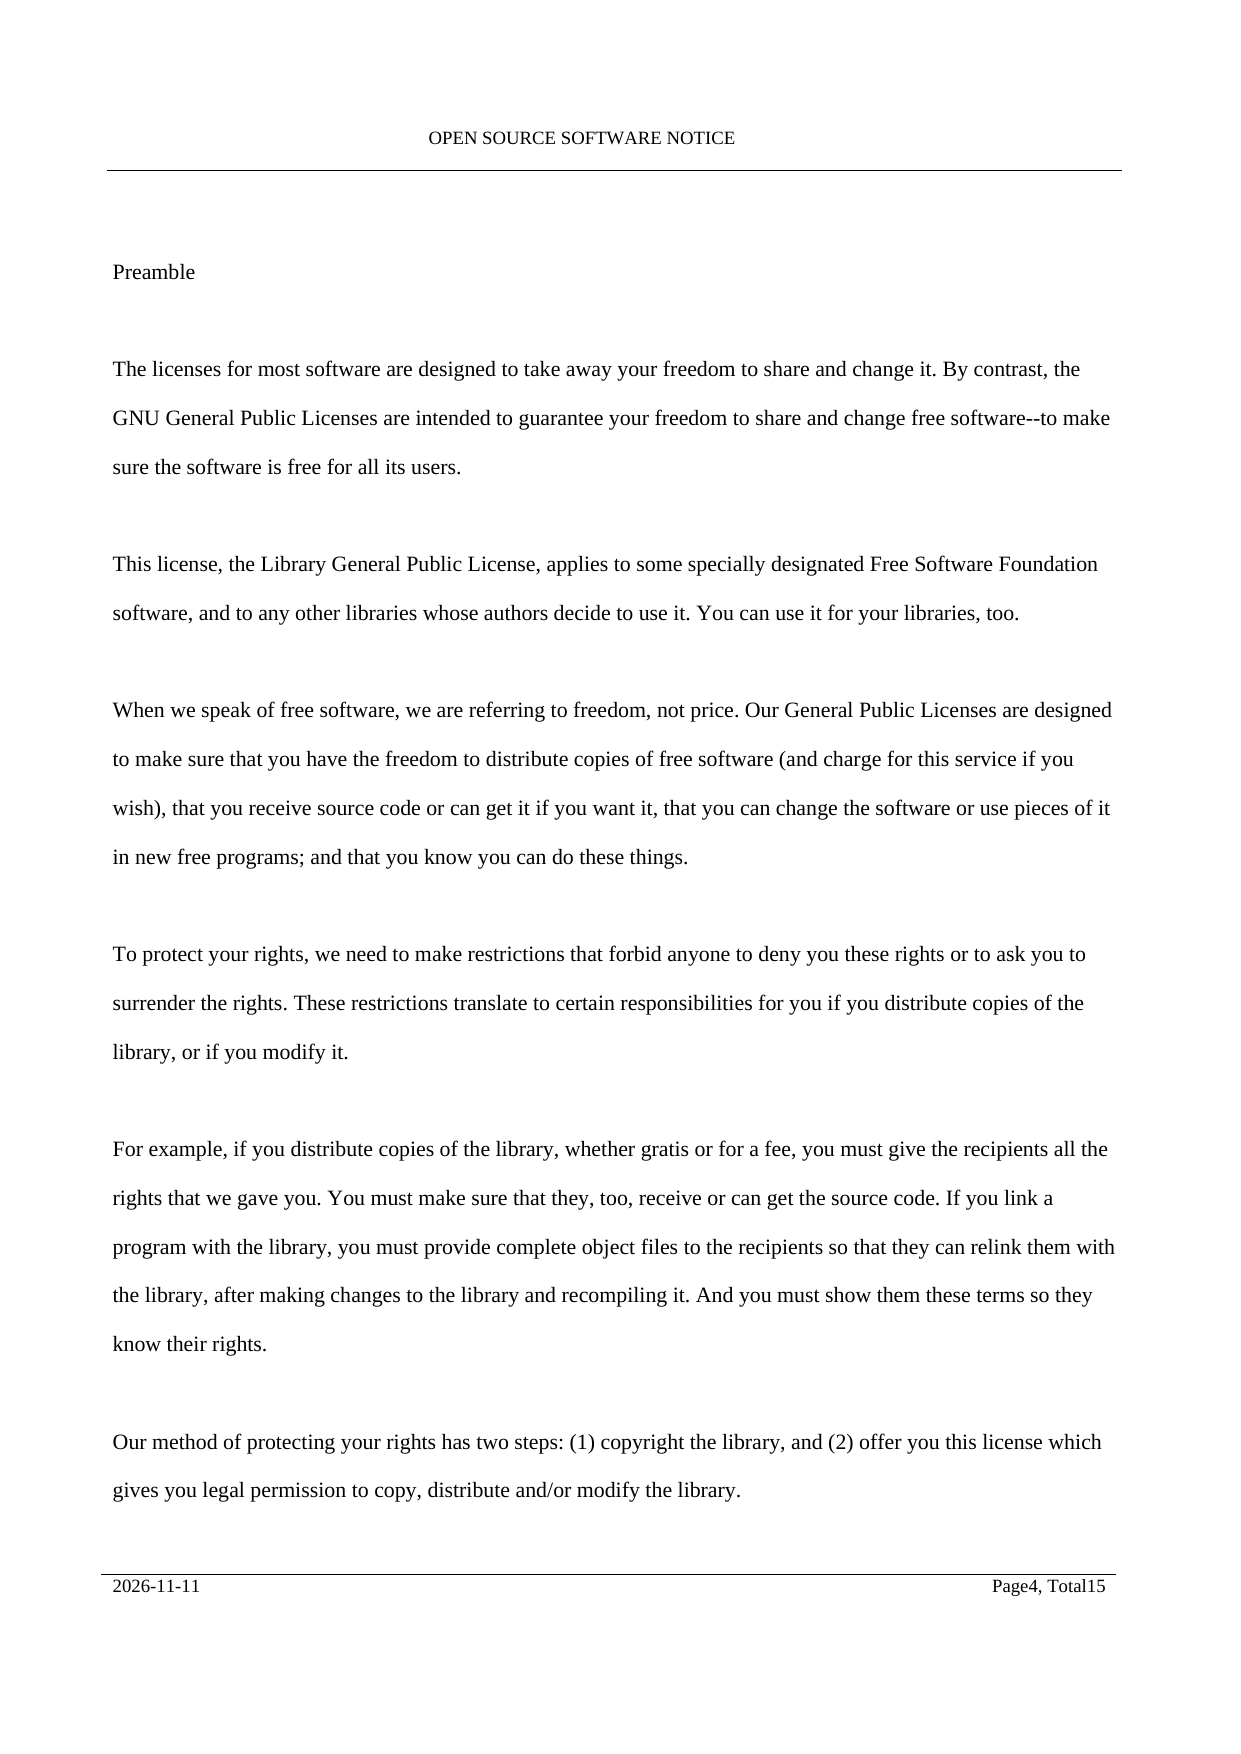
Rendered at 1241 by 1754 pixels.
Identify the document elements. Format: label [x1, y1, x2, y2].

text [112, 206, 1128, 1506]
